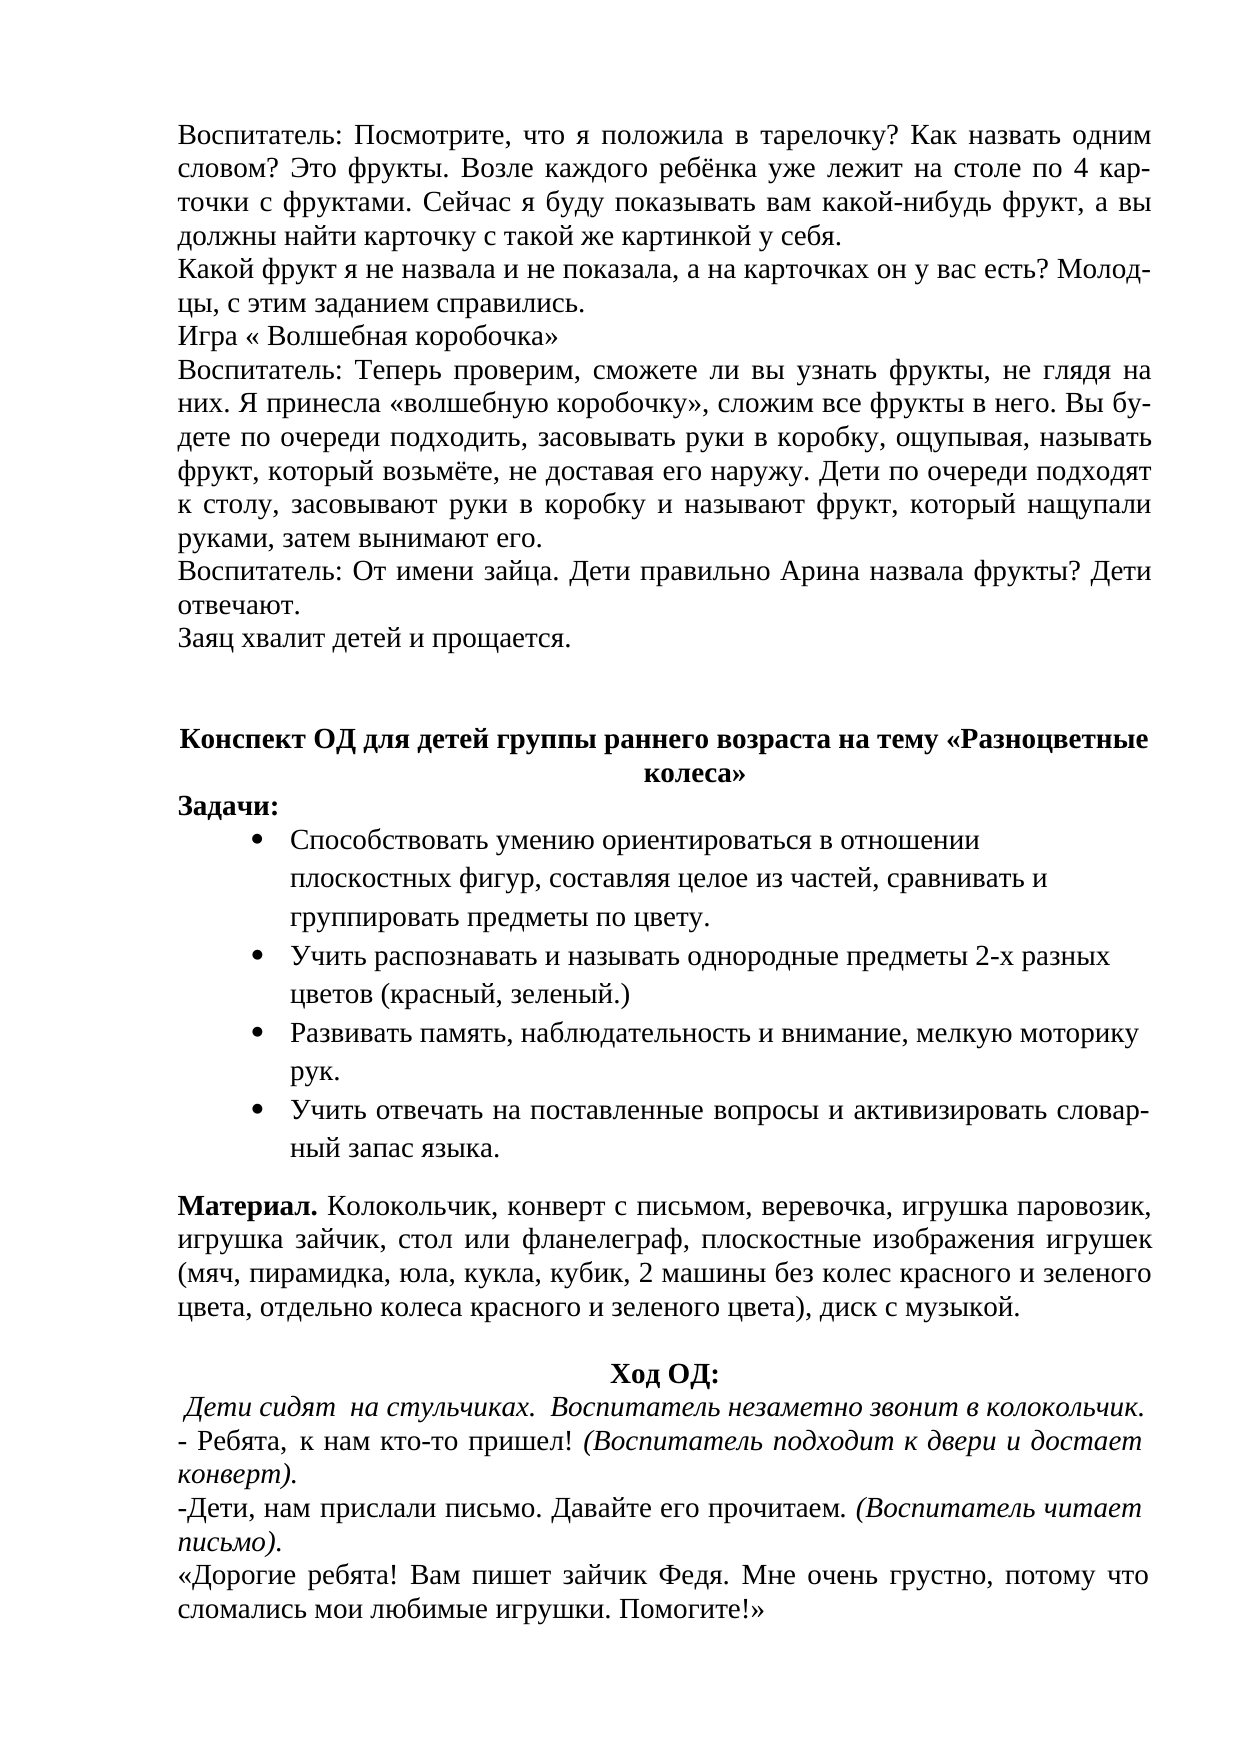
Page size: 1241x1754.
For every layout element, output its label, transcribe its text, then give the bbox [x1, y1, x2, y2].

text Воспитатель: Теперь проверим, сможете ли вы узнать фрукты, не глядя на них. Я принесла «волшебную коробочку», сложим все фрукты в него. Вы бу- дете по очереди подходить, засовывать руки в коробку, ощупывая, называть фрукт, который возьмёте, не доставая его наружу. Дети по очереди подходят к столу, засовывают руки в коробку и называют фрукт, который нащупали руками, затем вынимают его. [177, 352, 1153, 553]
text Какой фрукт я не назвала и не показала, а на карточках он у вас есть? Молод- цы, с этим заданием справились. [177, 251, 1153, 318]
text Игра « Волшебная коробочка» [177, 318, 1178, 352]
text -Дети, нам прислали письмо. Давайте его прочитаем. (Воспитатель читает письмо). [177, 1490, 1178, 1557]
text Воспитатель: От имени зайца. Дети правильно Арина назвала фрукты? Дети отвечают. [177, 553, 1153, 620]
list Учить отвечать на поставленные вопросы и активизировать словар- ный запас языка. [252, 1092, 1153, 1164]
subtitle Конспект ОД для детей группы раннего возраста на тему «Разноцветные колеса» [179, 721, 1178, 788]
text Материал. Колокольчик, конверт с письмом, веревочка, игрушка паровозик, игрушка зайчик, стол или фланелеграф, плоскостные изображения игрушек (мяч, пирамидка, юла, кукла, кубик, 2 машины без колес красного и зеленого цвета, отдельно колеса красного и зеленого цвета), диск с музыкой. [177, 1188, 1153, 1322]
subtitle Ход ОД: [193, 1357, 1137, 1390]
list Развивать память, наблюдательность и внимание, мелкую моторику рук. [252, 1015, 1141, 1087]
list Способствовать умению ориентироваться в отношении плоскостных фигур, составляя целое из частей, сравнивать и группировать предметы по цвету. [252, 822, 1141, 933]
text Воспитатель: Посмотрите, что я положила в тарелочку? Как назвать одним словом? Это фрукты. Возле каждого ребёнка уже лежит на столе по 4 кар- точки с фруктами. Сейчас я буду показывать вам какой-нибудь фрукт, а вы должны найти карточку с такой же картинкой у себя. [177, 117, 1153, 251]
text Заяц хвалит детей и прощается. [177, 620, 1178, 654]
list Учить распознавать и называть однородные предметы 2-х разных цветов (красный, зеленый.) [252, 938, 1111, 1010]
text «Дорогие ребята! Вам пишет зайчик Федя. Мне очень грустно, потому что сломались мои любимые игрушки. Помогите!» [177, 1557, 1178, 1624]
list Ребята, к нам кто-то пришел! (Воспитатель подходит к двери и достает конверт). [177, 1423, 1153, 1490]
text Дети сидят на стульчиках. Воспитатель незаметно звонит в колокольчик. [185, 1390, 1178, 1423]
text Задачи: [177, 789, 1178, 822]
